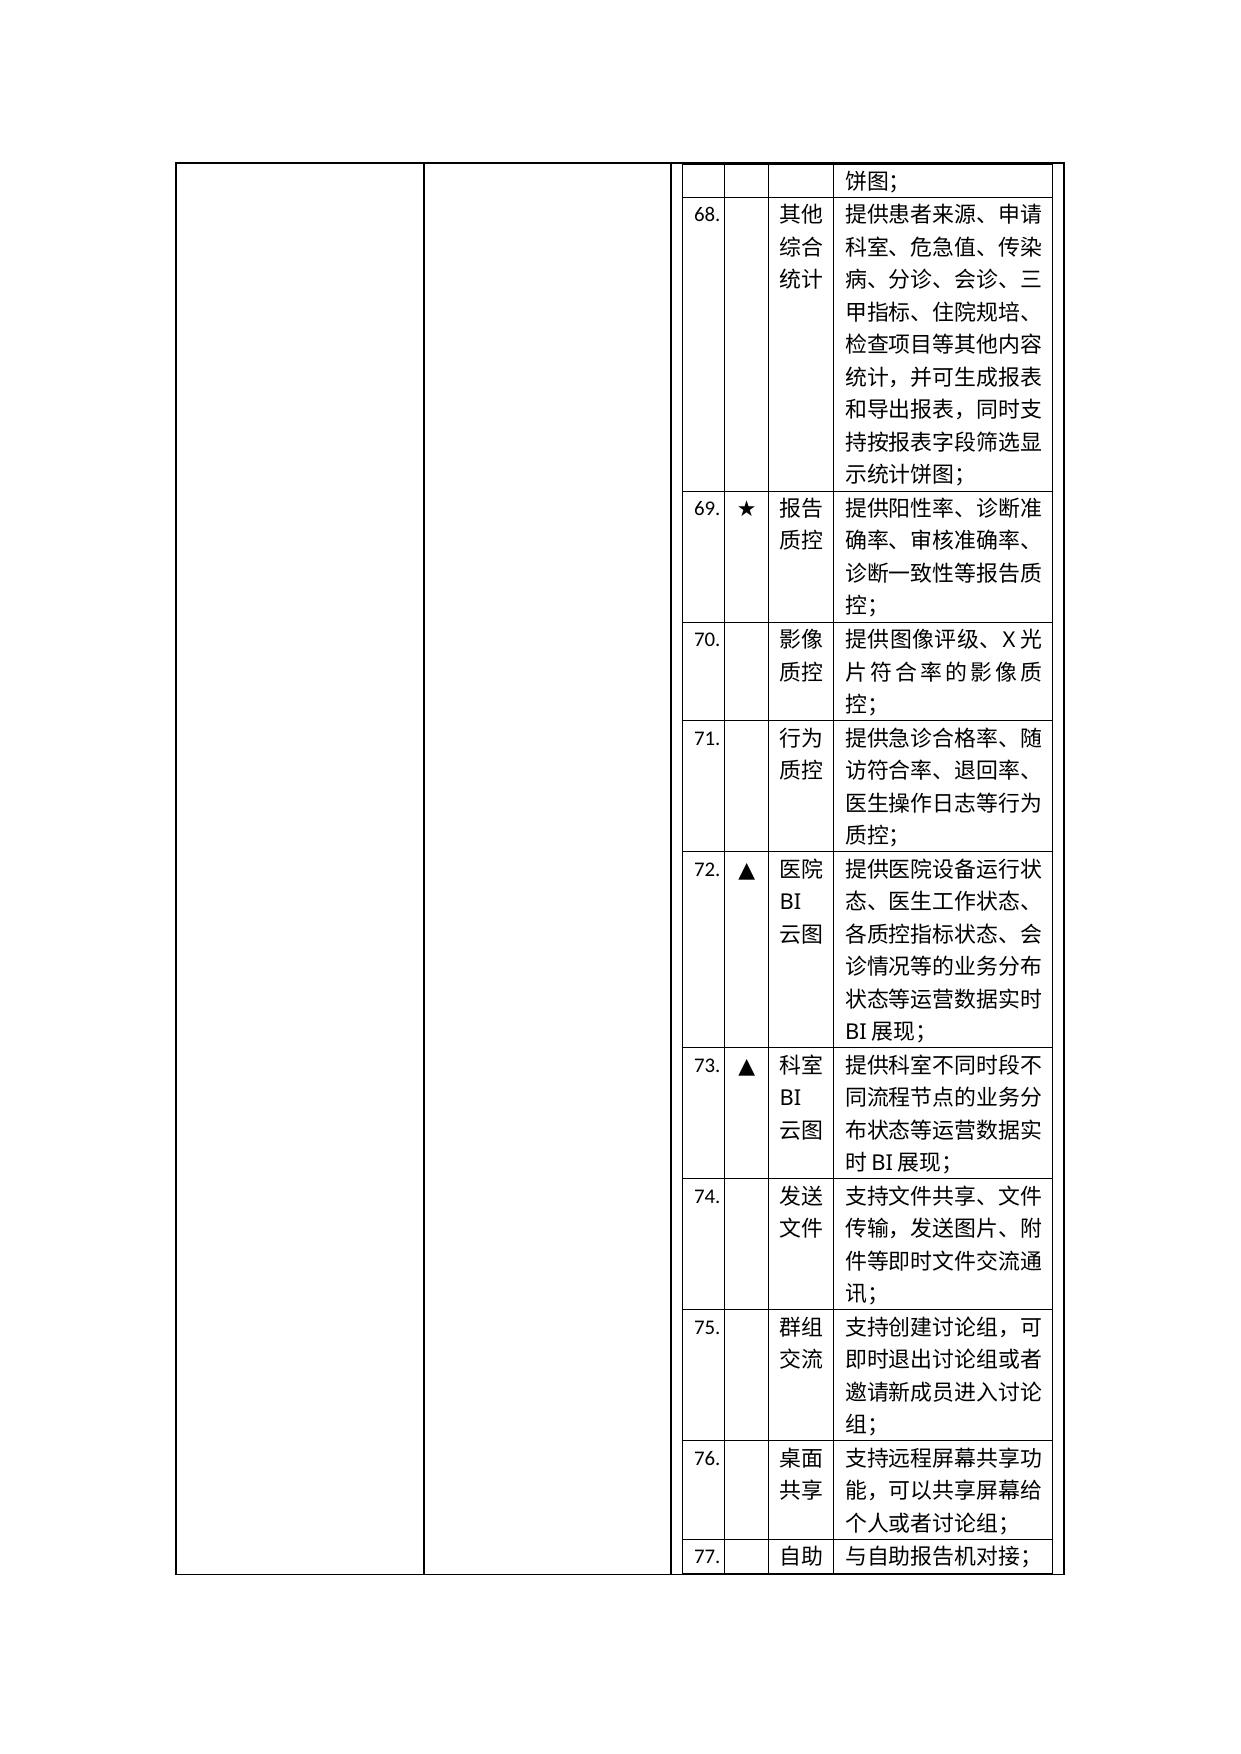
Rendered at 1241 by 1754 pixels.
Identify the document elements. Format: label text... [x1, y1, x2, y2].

table_cell [725, 721, 768, 851]
table_cell [725, 1441, 768, 1539]
table_cell [1053, 164, 1063, 1573]
table_cell [725, 1179, 768, 1309]
table_cell [769, 1441, 833, 1539]
table_cell [769, 492, 833, 622]
table_cell [834, 165, 1052, 197]
table_cell [834, 1540, 1052, 1573]
table_cell [683, 492, 724, 622]
table_cell [834, 1441, 1052, 1539]
table_cell [683, 1179, 724, 1309]
table_cell [769, 1310, 833, 1440]
table_cell [769, 198, 833, 491]
table_cell [683, 198, 724, 491]
table_cell [834, 1048, 1052, 1178]
table_cell [683, 721, 724, 851]
table_cell [725, 492, 768, 622]
table_cell 1 [177, 164, 423, 1573]
table_cell [725, 1048, 768, 1178]
table_cell [769, 1179, 833, 1309]
table_cell [683, 1310, 724, 1440]
table_cell [834, 721, 1052, 851]
table_cell [725, 1540, 768, 1573]
table_cell [725, 1310, 768, 1440]
table_cell [425, 164, 670, 1573]
table_cell [769, 623, 833, 720]
table_cell [769, 165, 833, 197]
table_cell [834, 198, 1052, 491]
table_cell [834, 1179, 1052, 1309]
table_cell [834, 492, 1052, 622]
table_cell [683, 1048, 724, 1178]
table_cell [683, 1540, 724, 1573]
table_cell [672, 164, 682, 1573]
table_cell [769, 721, 833, 851]
table_cell [725, 198, 768, 491]
table_cell [683, 165, 724, 197]
table_cell [834, 1310, 1052, 1440]
table_cell [769, 1540, 833, 1573]
table_cell [769, 1048, 833, 1178]
table_cell [683, 1441, 724, 1539]
table_cell [725, 623, 768, 720]
table_cell [683, 623, 724, 720]
table_cell [769, 852, 833, 1047]
table_cell [725, 852, 768, 1047]
table_cell [725, 165, 768, 197]
table_cell [683, 852, 724, 1047]
table_cell [834, 852, 1052, 1047]
table_cell [834, 623, 1052, 720]
